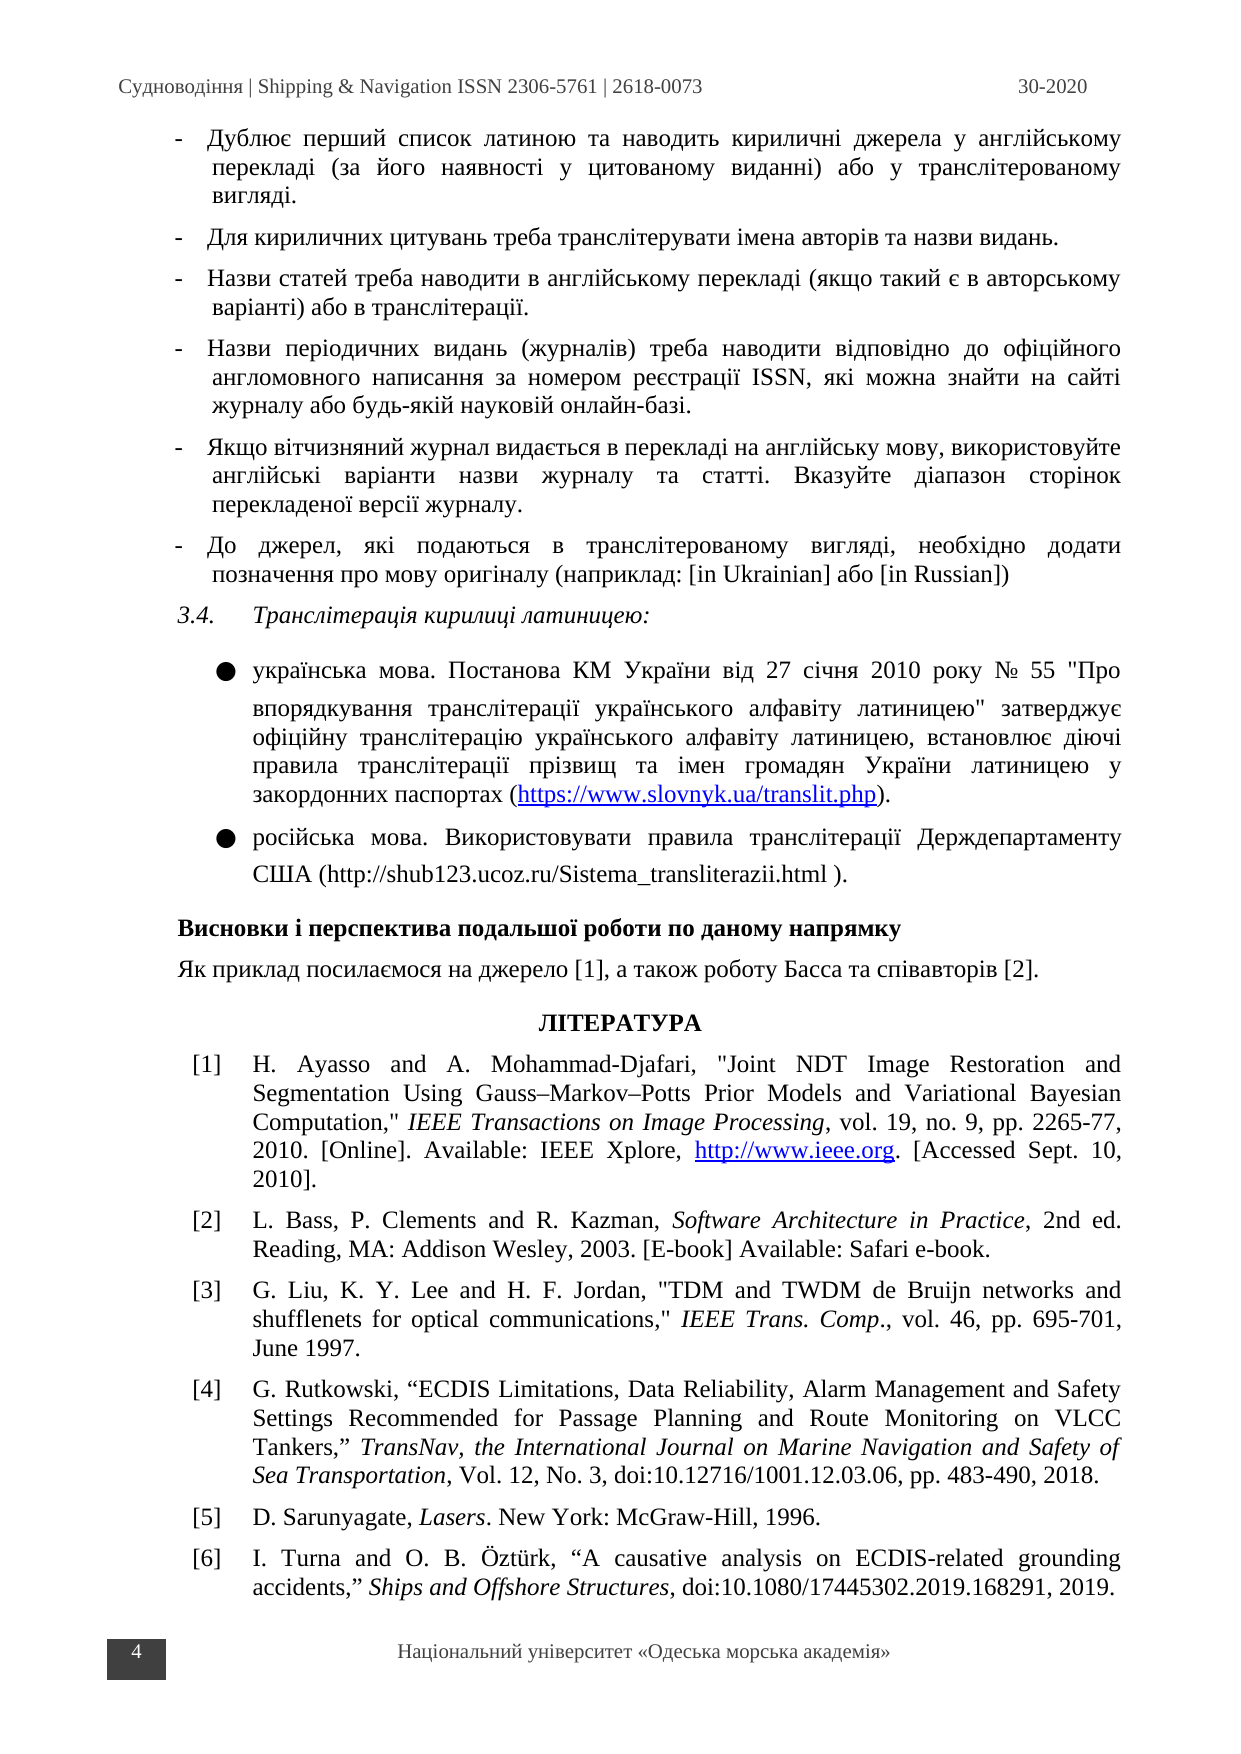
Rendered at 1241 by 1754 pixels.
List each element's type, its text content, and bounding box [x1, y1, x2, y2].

list D. Sarunyagate, Lasers. New York: McGraw-Hill, 1996. [192, 1502, 1122, 1530]
list Транслітерація кирилиці латиницею: [177, 600, 1122, 629]
list Назви періодичних видань (журналів) треба наводити відповідно до офіційного англомовного написання за номером реєстрації ISSN, які можна знайти на сайті журналу або будь-якій науковій онлайн-базі. [174, 333, 1122, 419]
list Для кириличних цитувань треба транслітерувати імена авторів та назви видань. [174, 222, 1122, 250]
list G. Liu, K. Y. Lee and H. F. Jordan, "TDM and TWDM de Bruijn networks and shufflenets for optical communications," IEEE Trans. Comp., vol. 46, pp. 695-701, June 1997. [192, 1275, 1122, 1362]
list російська мова. Використовувати правила транслітерації Держдепартаменту США (http://shub123.ucoz.ru/Sistema_transliterazii.html ). [215, 808, 1122, 888]
list Дублює перший список латиною та наводить кириличні джерела у англійському перекладі (за його наявності у цитованому виданні) або у транслітерованому вигляді. [174, 123, 1122, 209]
text Висновки і перспектива подальшої роботи по даному напрямку [118, 913, 1122, 942]
list L. Bass, P. Clements and R. Kazman, Software Architecture in Practice, 2nd ed. Reading, MA: Addison Wesley, 2003. [E-book] Available: Safari e-book. [192, 1205, 1122, 1263]
text ЛІТЕРАТУРА [118, 1008, 1122, 1037]
list H. Ayasso and A. Mohammad-Djafari, "Joint NDT Image Restoration and Segmentation Using Gauss–Markov–Potts Prior Models and Variational Bayesian Computation," IEEE Transactions on Image Processing, vol. 19, no. 9, pp. 2265-77, 2010. [Online]. Available: IEEE Xplore, http://www.ieee.org. [Accessed Sept. 10, 2010]. [192, 1049, 1122, 1193]
list I. Turna and O. B. Öztürk, “A causative analysis on ECDIS-related grounding accidents,” Ships and Offshore Structures, doi:10.1080/17445302.2019.168291, 2019. [192, 1543, 1122, 1600]
list українська мова. Постанова КМ України від 27 січня 2010 року № 55 "Про впорядкування транслітерації українського алфавіту латиницею" затверджує офіційну транслітерацію українського алфавіту латиницею, встановлює діючі правила транслітерації прізвищ та імен громадян України латиницею у закордонних паспортах (https://www.slovnyk.ua/translit.php). [215, 642, 1122, 808]
list До джерел, які подаються в транслітерованому вигляді, необхідно додати позначення про мову оригіналу (наприклад: [in Ukrainian] або [in Russian]) [174, 530, 1122, 588]
list Якщо вітчизняний журнал видається в перекладі на англійську мову, використовуйте англійські варіанти назви журналу та статті. Вказуйте діапазон сторінок перекладеної версії журналу. [174, 432, 1122, 518]
list Назви статей треба наводити в англійському перекладі (якщо такий є в авторському варіанті) або в транслітерації. [174, 263, 1122, 320]
text Як приклад посилаємося на джерело [1], а також роботу Басса та співавторів [2]. [118, 954, 1122, 983]
list G. Rutkowski, “ECDIS Limitations, Data Reliability, Alarm Management and Safety Settings Recommended for Passage Planning and Route Monitoring on VLCC Tankers,” TransNav, the International Journal on Marine Navigation and Safety of Sea Transportation, Vol. 12, No. 3, doi:10.12716/1001.12.03.06, pp. 483-490, 2018. [192, 1374, 1122, 1489]
